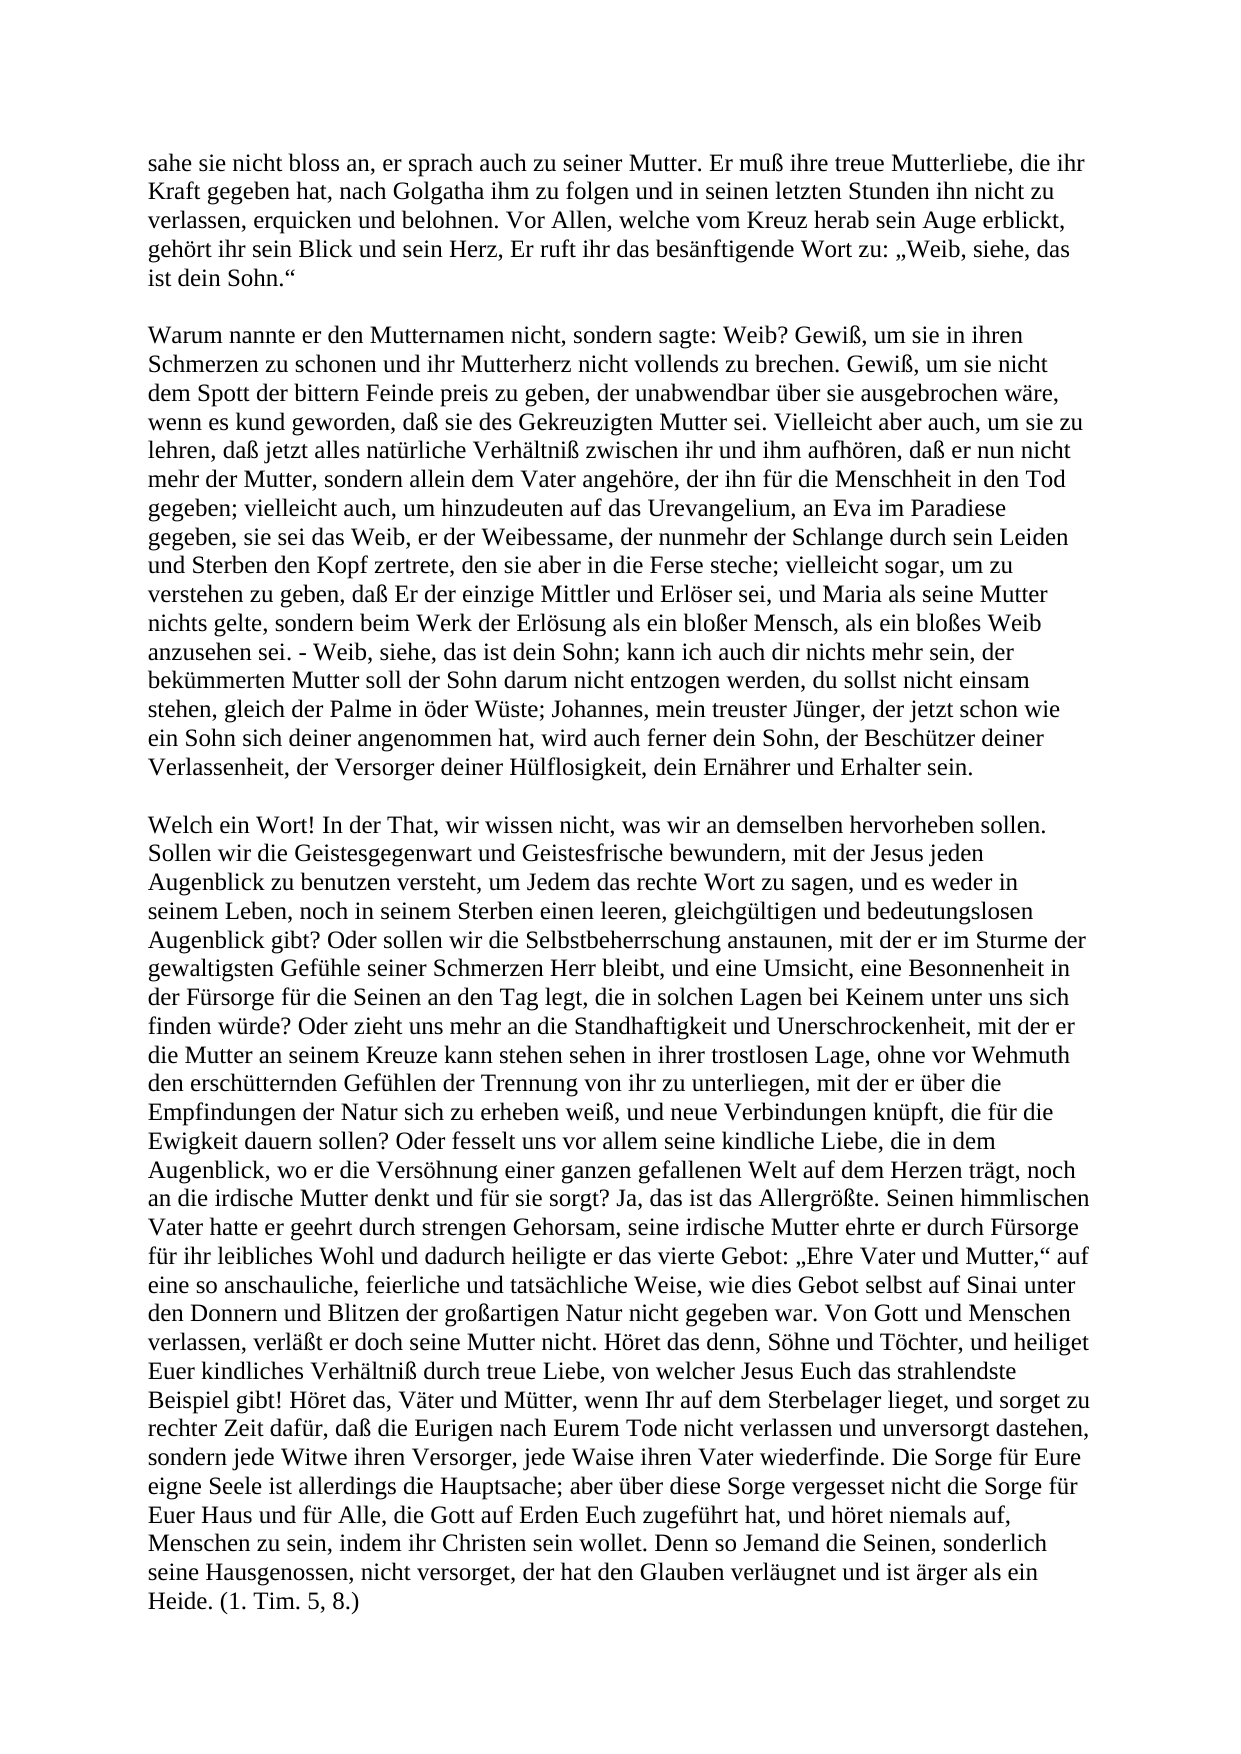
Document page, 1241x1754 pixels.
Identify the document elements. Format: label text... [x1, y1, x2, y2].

text Welch ein Wort! In der That, wir wissen nicht, was wir an demselben hervorheben sollen. Sollen wir die Geistesgegenwart und Geistesfrische bewundern, mit der Jesus jeden Augenblick zu benutzen versteht, um Jedem das rechte Wort zu sagen, und es weder in seinem Leben, noch in seinem Sterben einen leeren, gleichgültigen und bedeutungslosen Augenblick gibt? Oder sollen wir die Selbstbeherrschung anstaunen, mit der er im Sturme der gewaltigsten Gefühle seiner Schmerzen Herr bleibt, und eine Umsicht, eine Besonnenheit in der Fürsorge für die Seinen an den Tag legt, die in solchen Lagen bei Keinem unter uns sich finden würde? Oder zieht uns mehr an die Standhaftigkeit und Unerschrockenheit, mit der er die Mutter an seinem Kreuze kann stehen sehen in ihrer trostlosen Lage, ohne vor Wehmuth den erschütternden Gefühlen der Trennung von ihr zu unterliegen, mit der er über die Empfindungen der Natur sich zu erheben weiß, und neue Verbindungen knüpft, die für die Ewigkeit dauern sollen? Oder fesselt uns vor allem seine kindliche Liebe, die in dem Augenblick, wo er die Versöhnung einer ganzen gefallenen Welt auf dem Herzen trägt, noch an die irdische Mutter denkt und für sie sorgt? Ja, das ist das Allergrößte. Seinen himmlischen Vater hatte er geehrt durch strengen Gehorsam, seine irdische Mutter ehrte er durch Fürsorge für ihr leibliches Wohl und dadurch heiligte er das vierte Gebot: „Ehre Vater und Mutter,“ auf eine so anschauliche, feierliche und tatsächliche Weise, wie dies Gebot selbst auf Sinai unter den Donnern und Blitzen der großartigen Natur nicht gegeben war. Von Gott und Menschen verlassen, verläßt er doch seine Mutter nicht. Höret das denn, Söhne und Töchter, und heiliget Euer kindliches Verhältniß durch treue Liebe, von welcher Jesus Euch das strahlendste Beispiel gibt! Höret das, Väter und Mütter, wenn Ihr auf dem Sterbelager lieget, und sorget zu rechter Zeit dafür, daß die Eurigen nach Eurem Tode nicht verlassen und unversorgt dastehen, sondern jede Witwe ihren Versorger, jede Waise ihren Vater wiederfinde. Die Sorge für Eure eigne Seele ist allerdings die Hauptsache; aber über diese Sorge vergesset nicht die Sorge für Euer Haus und für Alle, die Gott auf Erden Euch zugeführt hat, und höret niemals auf, Menschen zu sein, indem ihr Christen sein wollet. Denn so Jemand die Seinen, sonderlich seine Hausgenossen, nicht versorget, der hat den Glauben verläugnet und ist ärger als ein Heide. (1. Tim. 5, 8.) [148, 810, 1093, 1615]
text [148, 148, 1093, 291]
text Warum nannte er den Mutternamen nicht, sondern sagte: Weib? Gewiß, um sie in ihren Schmerzen zu schonen und ihr Mutterherz nicht vollends zu brechen. Gewiß, um sie nicht dem Spott der bittern Feinde preis zu geben, der unabwendbar über sie ausgebrochen wäre, wenn es kund geworden, daß sie des Gekreuzigten Mutter sei. Vielleicht aber auch, um sie zu lehren, daß jetzt alles natürliche Verhältniß zwischen ihr und ihm aufhören, daß er nun nicht mehr der Mutter, sondern allein dem Vater angehöre, der ihn für die Menschheit in den Tod gegeben; vielleicht auch, um hinzudeuten auf das Urevangelium, an Eva im Paradiese gegeben, sie sei das Weib, er der Weibessame, der nunmehr der Schlange durch sein Leiden und Sterben den Kopf zertrete, den sie aber in die Ferse steche; vielleicht sogar, um zu verstehen zu geben, daß Er der einzige Mittler und Erlöser sei, und Maria als seine Mutter nichts gelte, sondern beim Werk der Erlösung als ein bloßer Mensch, als ein bloßes Weib anzusehen sei. - Weib, siehe, das ist dein Sohn; kann ich auch dir nichts mehr sein, der bekümmerten Mutter soll der Sohn darum nicht entzogen werden, du sollst nicht einsam stehen, gleich der Palme in öder Wüste; Johannes, mein treuster Jünger, der jetzt schon wie ein Sohn sich deiner angenommen hat, wird auch ferner dein Sohn, der Beschützer deiner Verlassenheit, der Versorger deiner Hülflosigkeit, dein Ernährer und Erhalter sein. [148, 321, 1093, 781]
